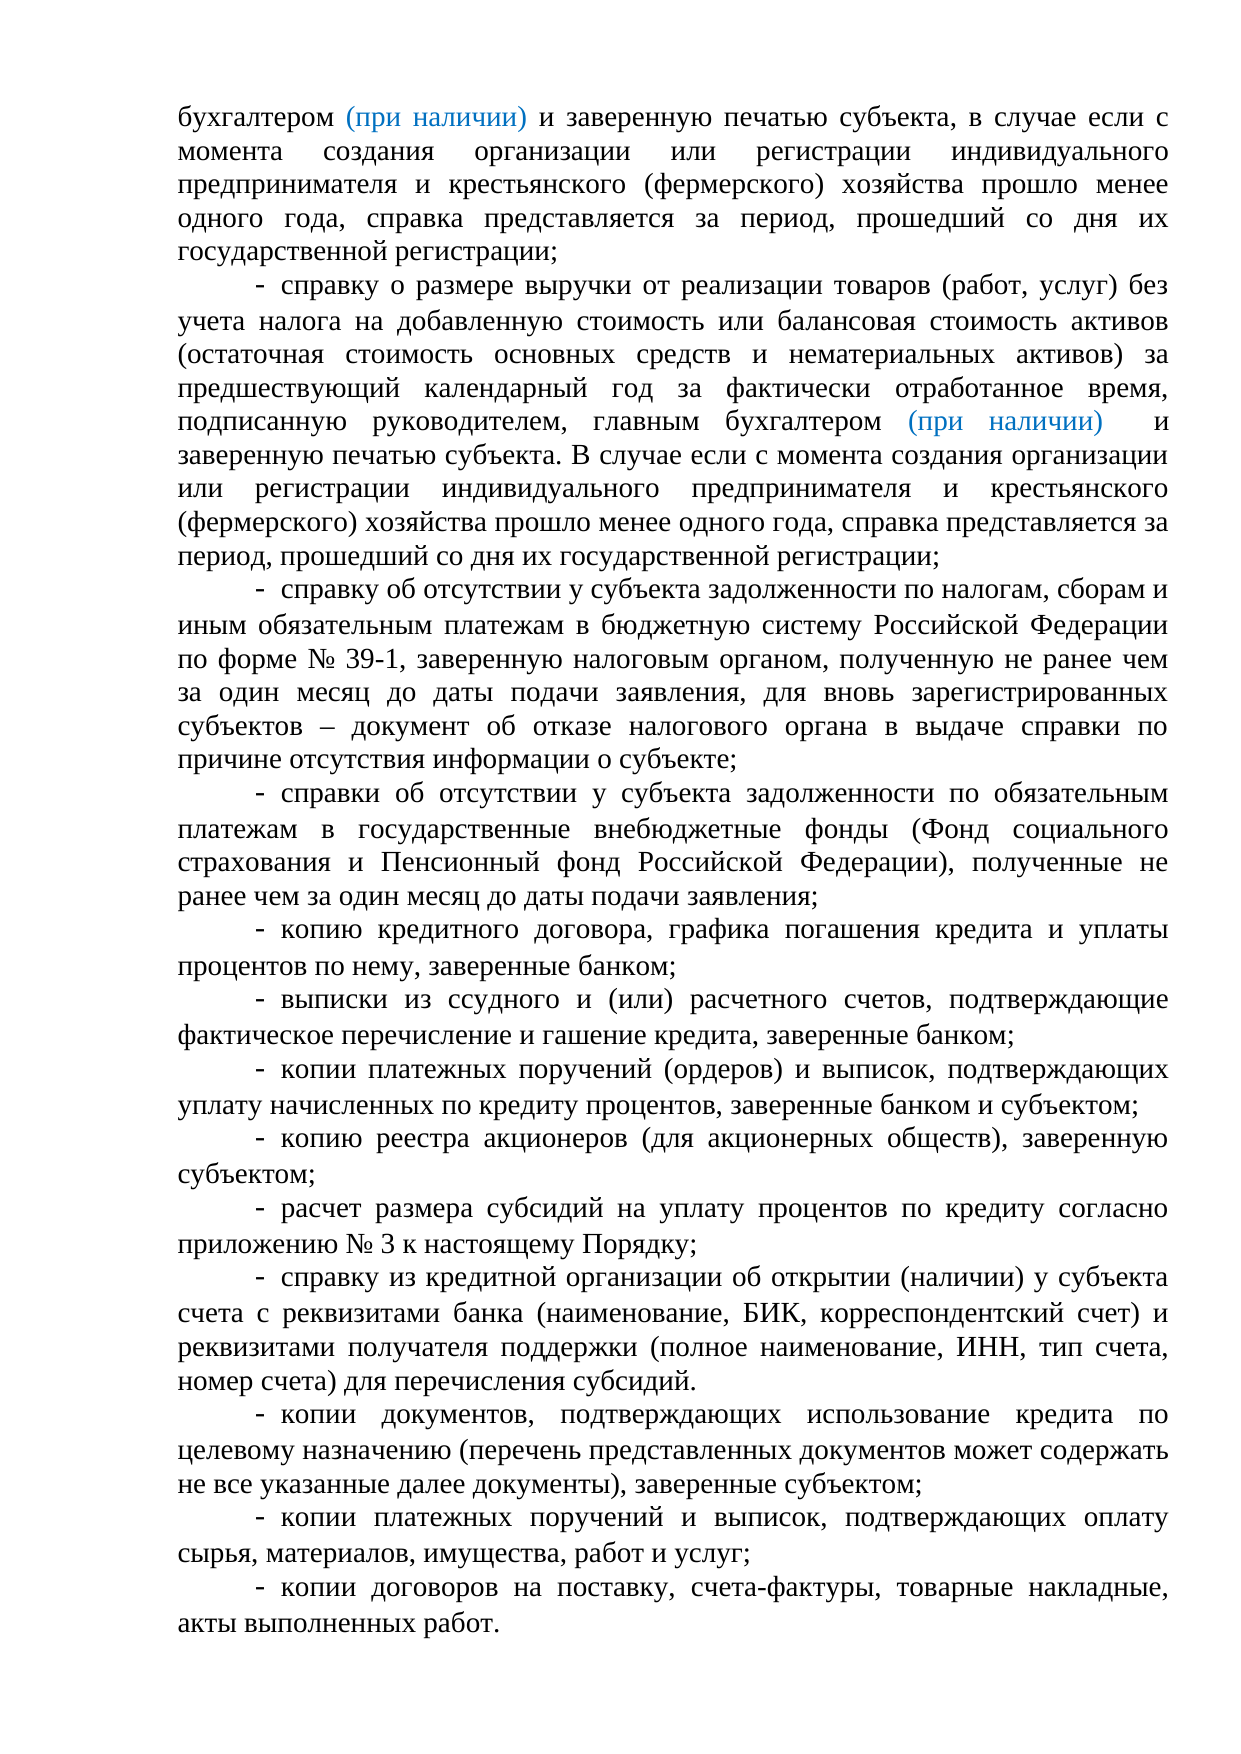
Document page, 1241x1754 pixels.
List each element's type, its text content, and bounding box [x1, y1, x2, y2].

list справку из кредитной организации об открытии (наличии) у субъекта счета с реквизитами банка (наименование, БИК, корреспондентский счет) и реквизитами получателя поддержки (полное наименование, ИНН, тип счета, номер счета) для перечисления субсидий. [177, 1259, 1169, 1396]
list копии документов, подтверждающих использование кредита по целевому назначению (перечень представленных документов может содержать не все указанные далее документы), заверенные субъектом; [177, 1396, 1169, 1499]
list копию реестра акционеров (для акционерных обществ), заверенную субъектом; [177, 1120, 1169, 1190]
list справку об отсутствии у субъекта задолженности по налогам, сборам и иным обязательным платежам в бюджетную систему Российской Федерации по форме № 39-1, заверенную налоговым органом, полученную не ранее чем за один месяц до даты подачи заявления, для вновь зарегистрированных субъектов – документ об отказе налогового органа в выдаче справки по причине отсутствия информации о субъекте; [177, 571, 1169, 775]
list копии договоров на поставку, счета-фактуры, товарные накладные, акты выполненных работ. [177, 1569, 1169, 1638]
list копии платежных поручений (ордеров) и выписок, подтверждающих уплату начисленных по кредиту процентов, заверенные банком и субъектом; [177, 1051, 1169, 1120]
list расчет размера субсидий на уплату процентов по кредиту согласно приложению № 3 к настоящему Порядку; [177, 1190, 1169, 1259]
list копию кредитного договора, графика погашения кредита и уплаты процентов по нему, заверенные банком; [177, 912, 1169, 981]
list справки об отсутствии у субъекта задолженности по обязательным платежам в государственные внебюджетные фонды (Фонд социального страхования и Пенсионный фонд Российской Федерации), полученные не ранее чем за один месяц до даты подачи заявления; [177, 775, 1169, 912]
list справку о размере выручки от реализации товаров (работ, услуг) без учета налога на добавленную стоимость или балансовая стоимость активов (остаточная стоимость основных средств и нематериальных активов) за предшествующий календарный год за фактически отработанное время, подписанную руководителем, главным бухгалтером (при наличии) и заверенную печатью субъекта. В случае если с момента создания организации или регистрации индивидуального предпринимателя и крестьянского (фермерского) хозяйства прошло менее одного года, справка представляется за период, прошедший со дня их государственной регистрации; [177, 267, 1169, 571]
list копии платежных поручений и выписок, подтверждающих оплату сырья, материалов, имущества, работ и услуг; [177, 1499, 1169, 1569]
list выписки из ссудного и (или) расчетного счетов, подтверждающие фактическое перечисление и гашение кредита, заверенные банком; [177, 981, 1169, 1051]
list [177, 99, 1169, 267]
